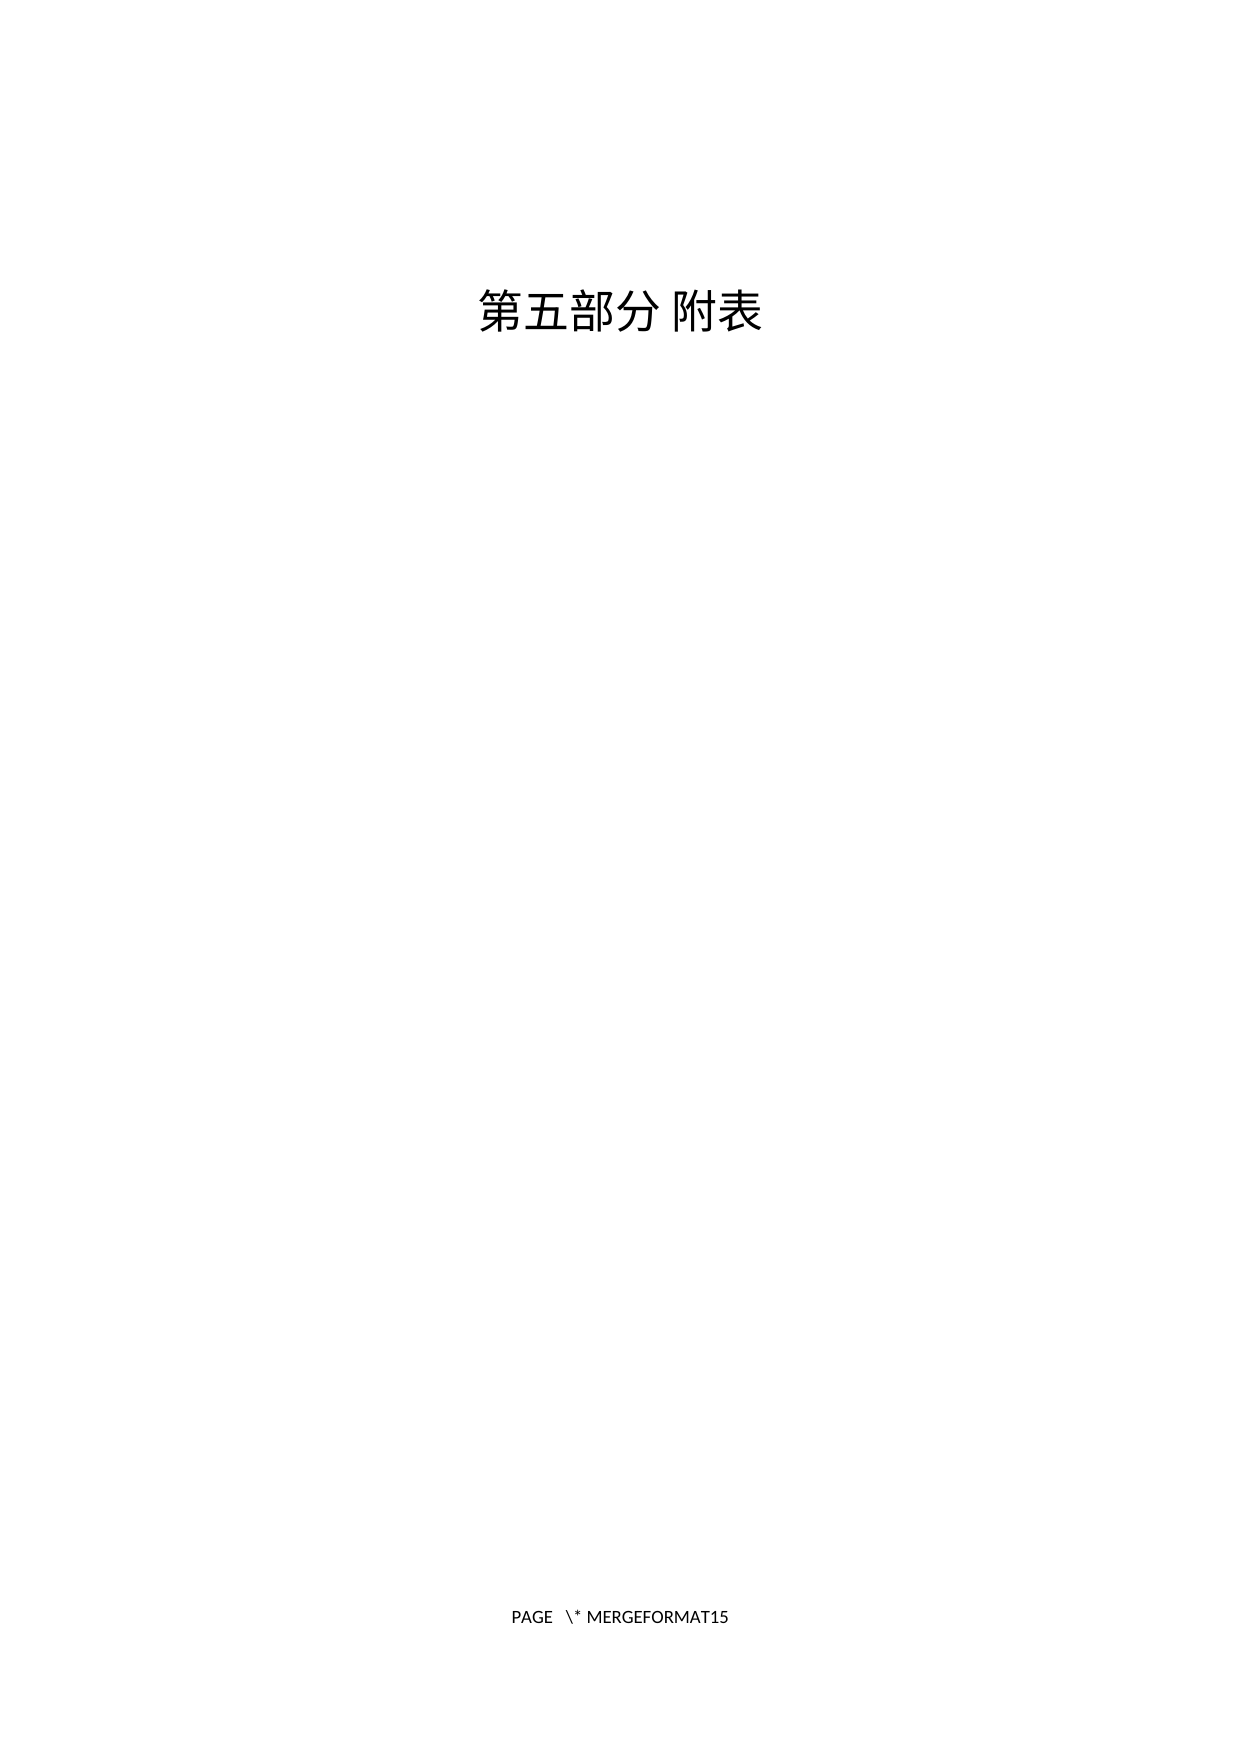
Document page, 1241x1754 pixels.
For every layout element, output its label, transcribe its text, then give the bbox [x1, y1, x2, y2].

text 第五部分 附表 [187, 259, 1053, 357]
